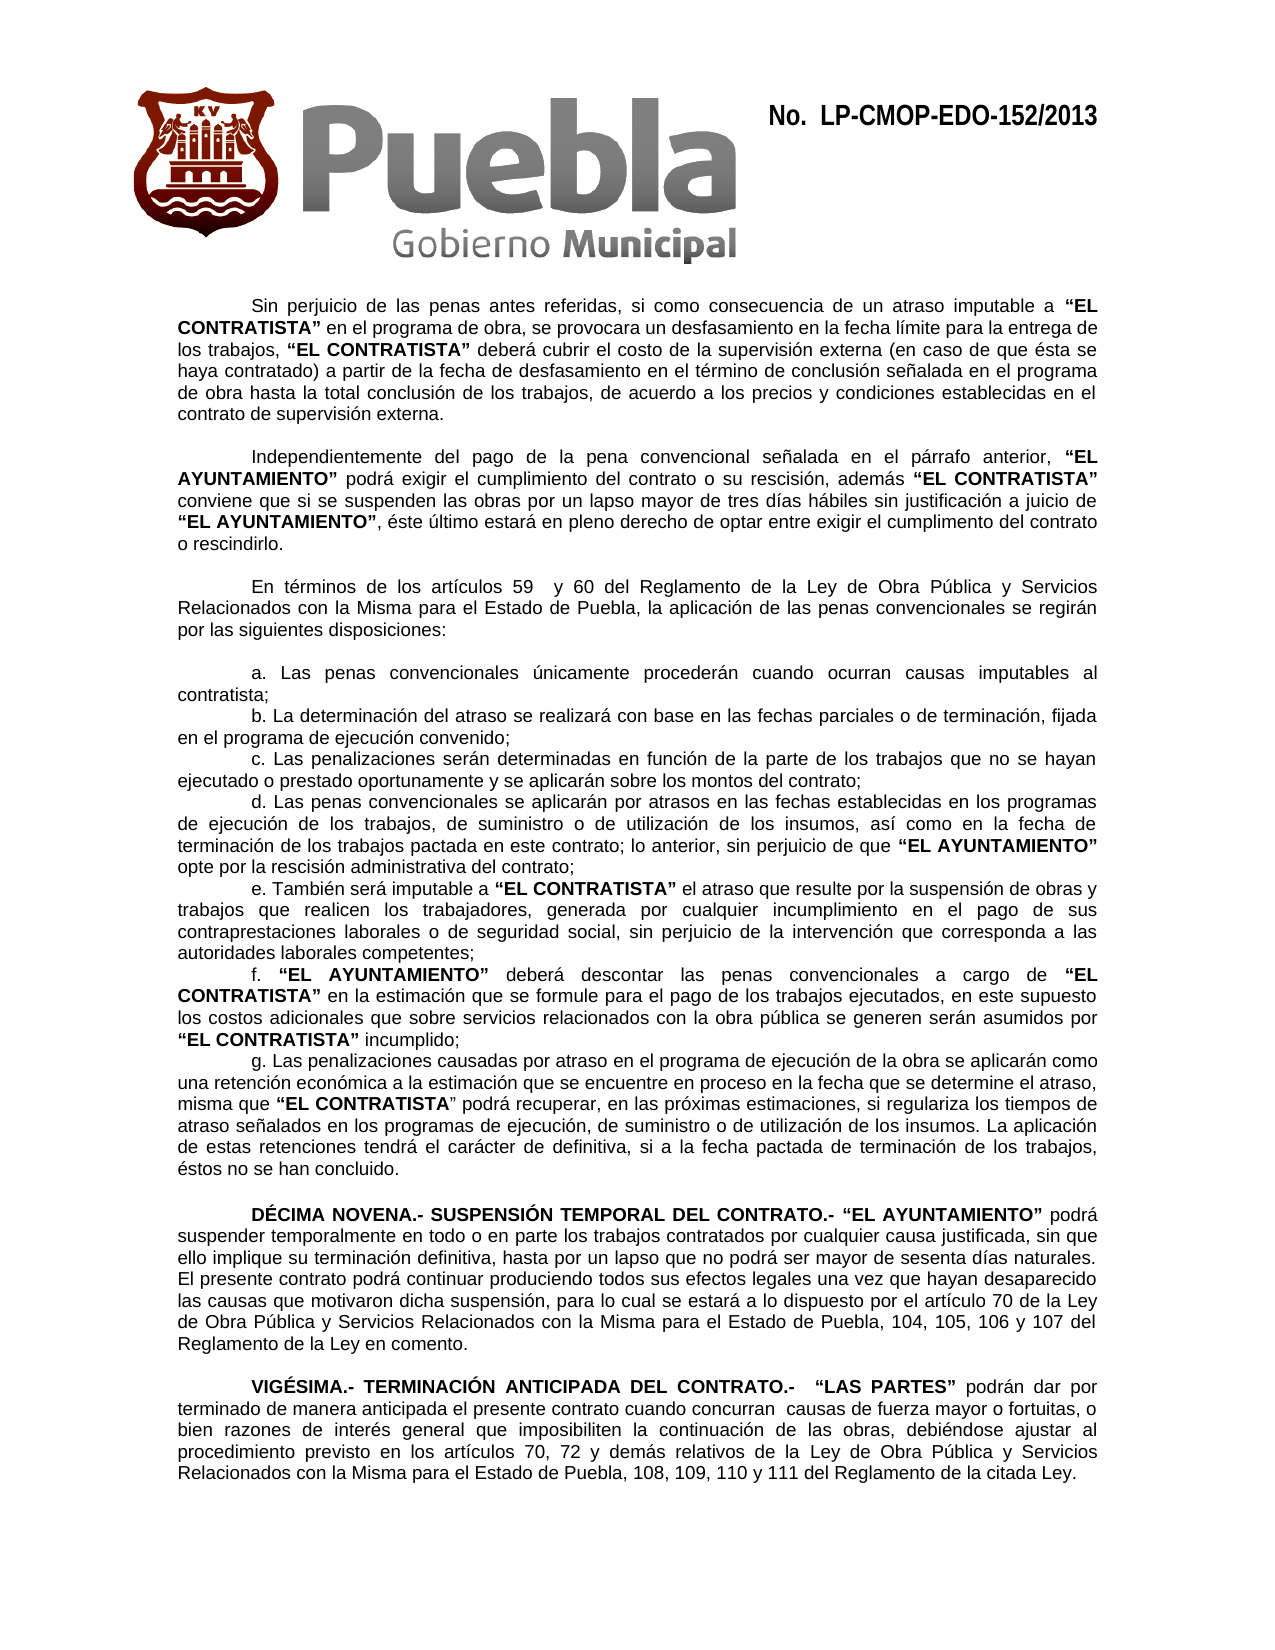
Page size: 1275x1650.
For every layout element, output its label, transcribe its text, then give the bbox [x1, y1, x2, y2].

text DÉCIMA NOVENA.- SUSPENSIÓN TEMPORAL DEL CONTRATO.- “EL AYUNTAMIENTO” podrá suspender temporalmente en todo o en parte los trabajos contratados por cualquier causa justificada, sin que ello implique su terminación definitiva, hasta por un lapso que no podrá ser mayor de sesenta días naturales. El presente contrato podrá continuar produciendo todos sus efectos legales una vez que hayan desaparecido las causas que motivaron dicha suspensión, para lo cual se estará a lo dispuesto por el artículo 70 de de Obra Pública y Servicios Relacionados con para el Estado de Puebla, 104, 105, 106 y 107 del Reglamento de la Ley en comento. [177, 1203, 1098, 1354]
text En términos de los artículos 59 y 60 del Reglamento de la Ley de Obra Pública y Servicios Relacionados con para el Estado de Puebla, la aplicación de las penas convencionales se regirán por las siguientes disposiciones: [177, 576, 1098, 640]
text c. Las penalizaciones serán determinadas en función de la parte de los trabajos que no se hayan ejecutado o prestado oportunamente y se aplicarán sobre los montos del contrato; [177, 748, 1098, 791]
text g. Las penalizaciones causadas por atraso en el programa de ejecución de la obra se aplicarán como una retención económica a la estimación que se encuentre en proceso en la fecha que se determine el atraso, misma que “EL CONTRATISTA” podrá recuperar, en las próximas estimaciones, si regulariza los tiempos de atraso señalados en los programas de ejecución, de suministro o de utilización de los insumos. La aplicación de estas retenciones tendrá el carácter de definitiva, si a la fecha pactada de terminación de los trabajos, éstos no se han concluido. [177, 1050, 1098, 1179]
text d. Las penas convencionales se aplicarán por atrasos en las fechas establecidas en los programas de ejecución de los trabajos, de suministro o de utilización de los insumos, así como en la fecha de terminación de los trabajos pactada en este contrato; lo anterior, sin perjuicio de que “EL AYUNTAMIENTO” opte por la rescisión administrativa del contrato; [177, 791, 1098, 877]
text Independientemente del pago de la pena convencional señalada en el párrafo anterior, “EL AYUNTAMIENTO” podrá exigir el cumplimiento del contrato o su rescisión, además “EL CONTRATISTA” conviene que si se suspenden las obras por un lapso mayor de tres días hábiles sin justificación a juicio de “EL AYUNTAMIENTO”, éste último estará en pleno derecho de optar entre exigir el cumplimento del contrato o rescindirlo. [177, 446, 1098, 554]
text a. Las penas convencionales únicamente procederán cuando ocurran causas imputables al contratista; [177, 662, 1098, 705]
text f. “EL AYUNTAMIENTO” deberá descontar las penas convencionales a cargo de “EL CONTRATISTA” en la estimación que se formule para el pago de los trabajos ejecutados, en este supuesto los costos adicionales que sobre servicios relacionados con la obra pública se generen serán asumidos por “EL CONTRATISTA” incumplido; [177, 964, 1098, 1050]
picture [133, 87, 736, 264]
text b. La determinación del atraso se realizará con base en las fechas parciales o de terminación, fijada en el programa de ejecución convenido; [177, 705, 1098, 748]
text e. También será imputable a “EL CONTRATISTA” el atraso que resulte por la suspensión de obras y trabajos que realicen los trabajadores, generada por cualquier incumplimiento en el pago de sus contraprestaciones laborales o de seguridad social, sin perjuicio de la intervención que corresponda a las autoridades laborales competentes; [177, 877, 1098, 964]
text Sin perjuicio de las penas antes referidas, si como consecuencia de un atraso imputable a “EL CONTRATISTA” en el programa de obra, se provocara un desfasamiento en la fecha límite para la entrega de los trabajos, “EL CONTRATISTA” deberá cubrir el costo de la supervisión externa (en caso de que ésta se haya contratado) a partir de la fecha de desfasamiento en el término de conclusión señalada en el programa de obra hasta la total conclusión de los trabajos, de acuerdo a los precios y condiciones establecidas en el contrato de supervisión externa. [177, 295, 1098, 425]
text VIGÉSIMA.- TERMINACIÓN ANTICIPADA DEL CONTRATO.- “LAS PARTES” podrán dar por terminado de manera anticipada el presente contrato cuando concurran causas de fuerza mayor o fortuitas, o bien razones de interés general que imposibiliten la continuación de las obras, debiéndose ajustar al procedimiento previsto en los artículos 70, 72 y demás relativos de de Obra Pública y Servicios Relacionados con para el Estado de Puebla, 108, 109, 110 y 111 del Reglamento de la citada Ley. [177, 1376, 1098, 1484]
